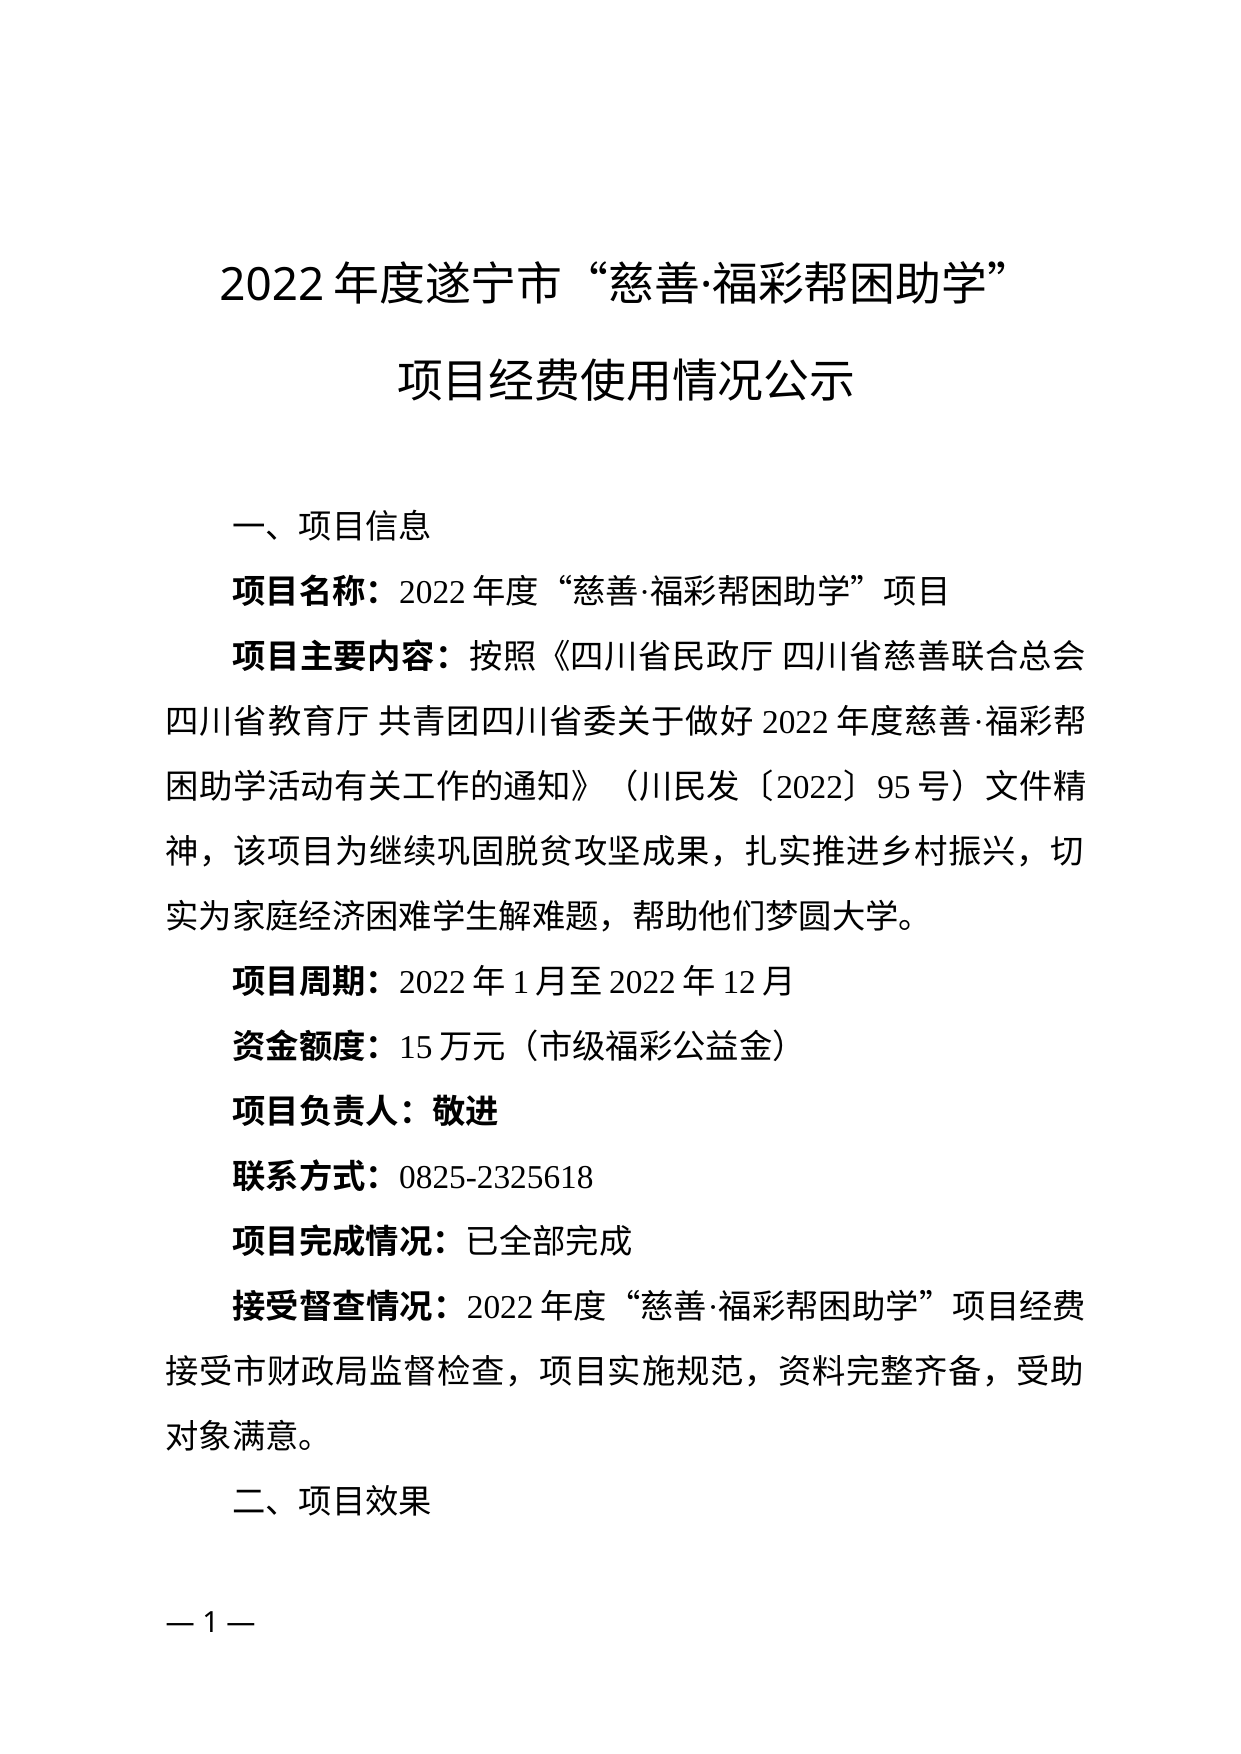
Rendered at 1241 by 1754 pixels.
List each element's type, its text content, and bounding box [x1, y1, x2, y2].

text 一、项目信息 [165, 491, 1087, 556]
text 二、项目效果 [165, 1466, 1087, 1531]
text 接受督查情况：2022年度“慈善·福彩帮困助学”项目经费接受市财政局监督检查，项目实施规范，资料完整齐备，受助对象满意。 [165, 1271, 1087, 1466]
text 项目经费使用情况公示 [165, 329, 1087, 426]
text 项目完成情况：已全部完成 [165, 1206, 1087, 1271]
text 项目周期：2022年1月至2022年12月 [165, 946, 1087, 1011]
text 资金额度：15万元（市级福彩公益金） [165, 1011, 1087, 1076]
text 2022年度遂宁市“慈善·福彩帮困助学” [165, 231, 1087, 329]
text 联系方式：0825-2325618 [165, 1141, 1087, 1206]
text 项目主要内容：按照《四川省民政厅 四川省慈善联合总会 四川省教育厅 共青团四川省委关于做好2022年度慈善·福彩帮困助学活动有关工作的通知》（川民发〔2022〕95号）文件精神，该项目为继续巩固脱贫攻坚成果，扎实推进乡村振兴，切实为家庭经济困难学生解难题，帮助他们梦圆大学。 [165, 621, 1087, 946]
text 项目名称：2022年度“慈善·福彩帮困助学”项目 [165, 556, 1087, 621]
text 项目负责人：敬进 [165, 1076, 1087, 1141]
